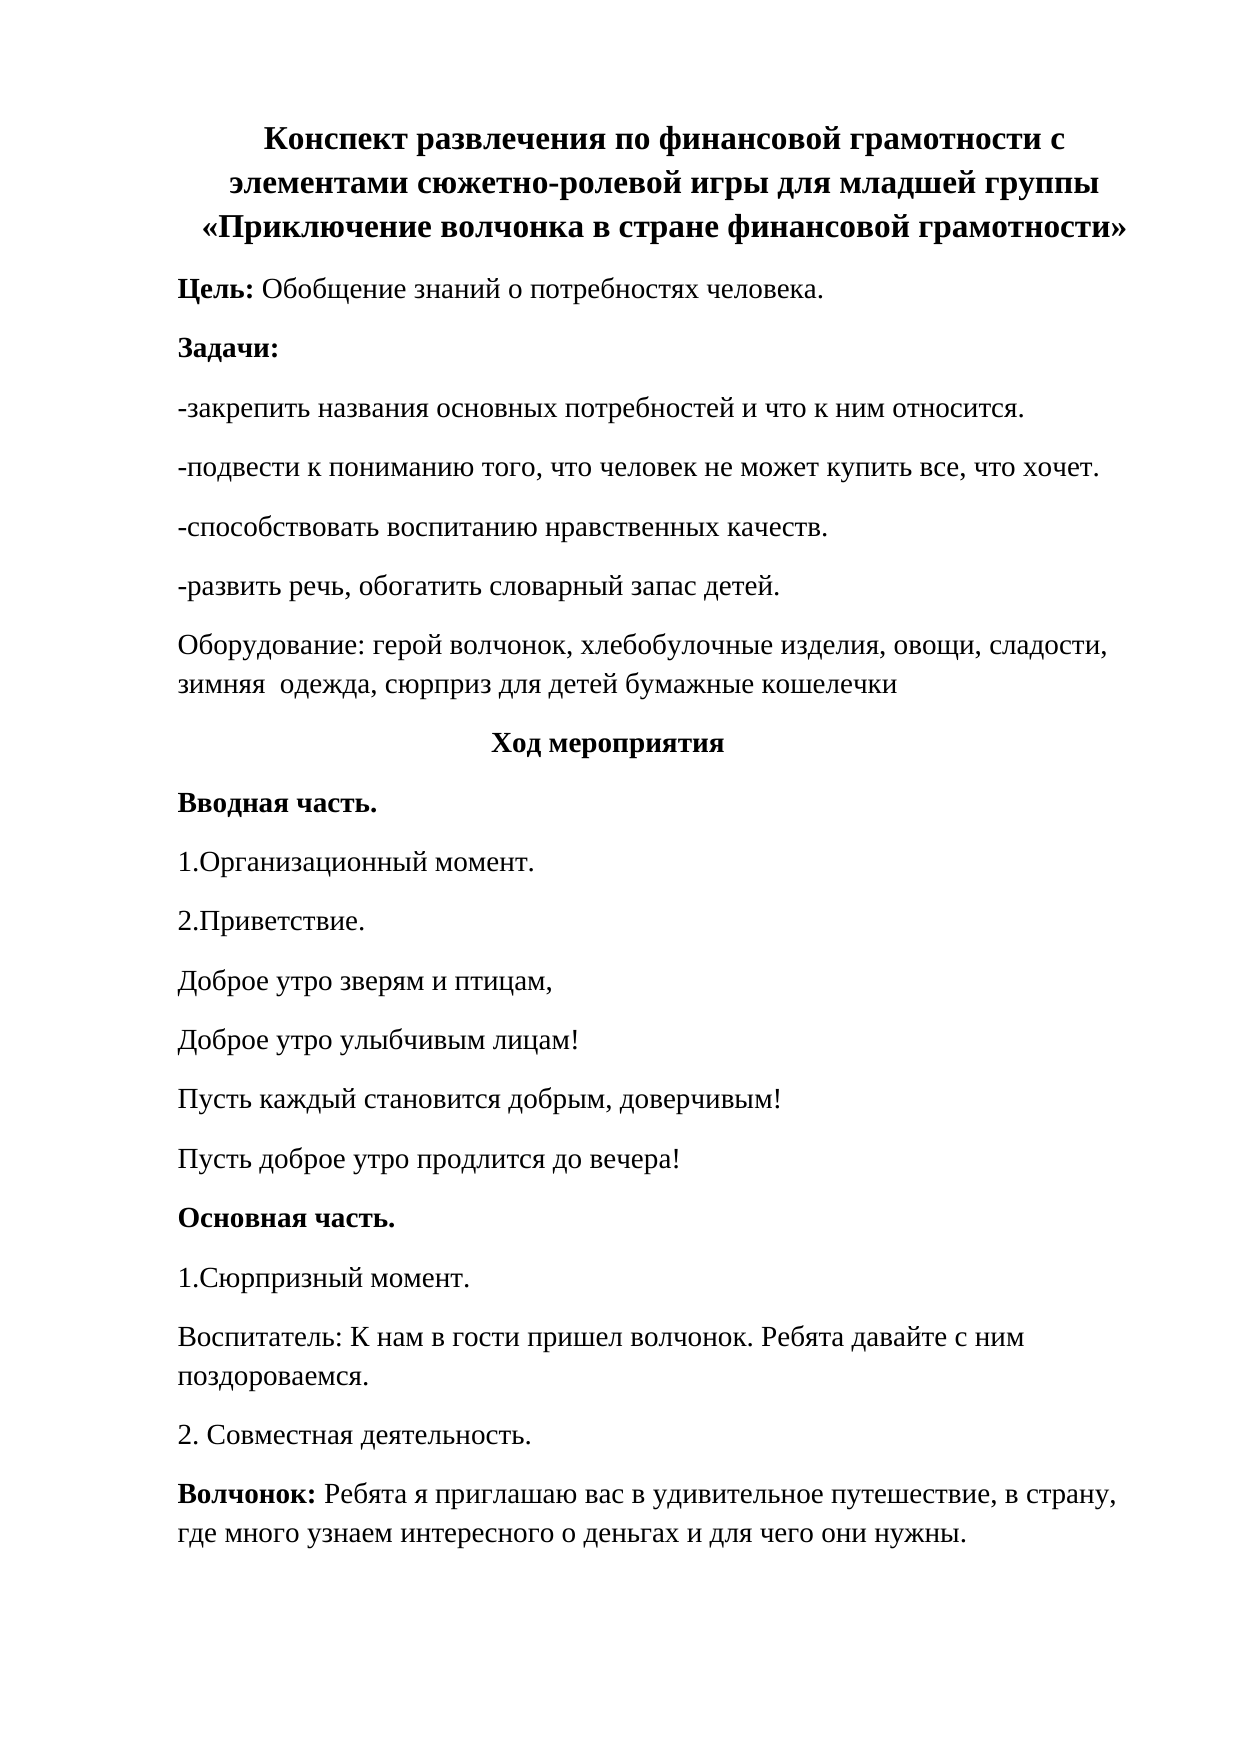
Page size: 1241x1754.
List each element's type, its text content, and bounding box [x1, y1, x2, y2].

text -способствовать воспитанию нравственных качеств. [177, 509, 1152, 542]
text Основная часть. [177, 1200, 1152, 1234]
text Ход мероприятия [177, 725, 1152, 759]
text Вводная часть. [177, 785, 1152, 818]
text 2. Совместная деятельность. [177, 1417, 1152, 1451]
text Конспект развлечения по финансовой грамотности с элементами сюжетно-ролевой игры для младшей группы «Приключение волчонка в стране финансовой грамотности» [177, 118, 1152, 244]
text -закрепить названия основных потребностей и что к ним относится. [177, 390, 1152, 423]
text Оборудование: герой волчонок, хлебобулочные изделия, овощи, сладости, зимняя одежда, сюрприз для детей бумажные кошелечки [177, 627, 1152, 699]
text Доброе утро улыбчивым лицам! [177, 1022, 1152, 1056]
text Задачи: [177, 331, 1152, 364]
text Воспитатель: К нам в гости пришел волчонок. Ребята давайте с ним поздороваемся. [177, 1319, 1152, 1391]
text Цель: Обобщение знаний о потребностях человека. [177, 271, 1152, 305]
text Пусть каждый становится добрым, доверчивым! [177, 1082, 1152, 1115]
text -подвести к пониманию того, что человек не может купить все, что хочет. [177, 449, 1152, 483]
text Волчонок: Ребята я приглашаю вас в удивительное путешествие, в страну, где много узнаем интересного о деньгах и для чего они нужны. [177, 1476, 1152, 1548]
text 1.Организационный момент. [177, 844, 1152, 878]
text -развить речь, обогатить словарный запас детей. [177, 568, 1152, 602]
text Пусть доброе утро продлится до вечера! [177, 1141, 1152, 1174]
text 1.Сюрпризный момент. [177, 1260, 1152, 1293]
text Доброе утро зверям и птицам, [177, 963, 1152, 996]
text 2.Приветствие. [177, 903, 1152, 937]
